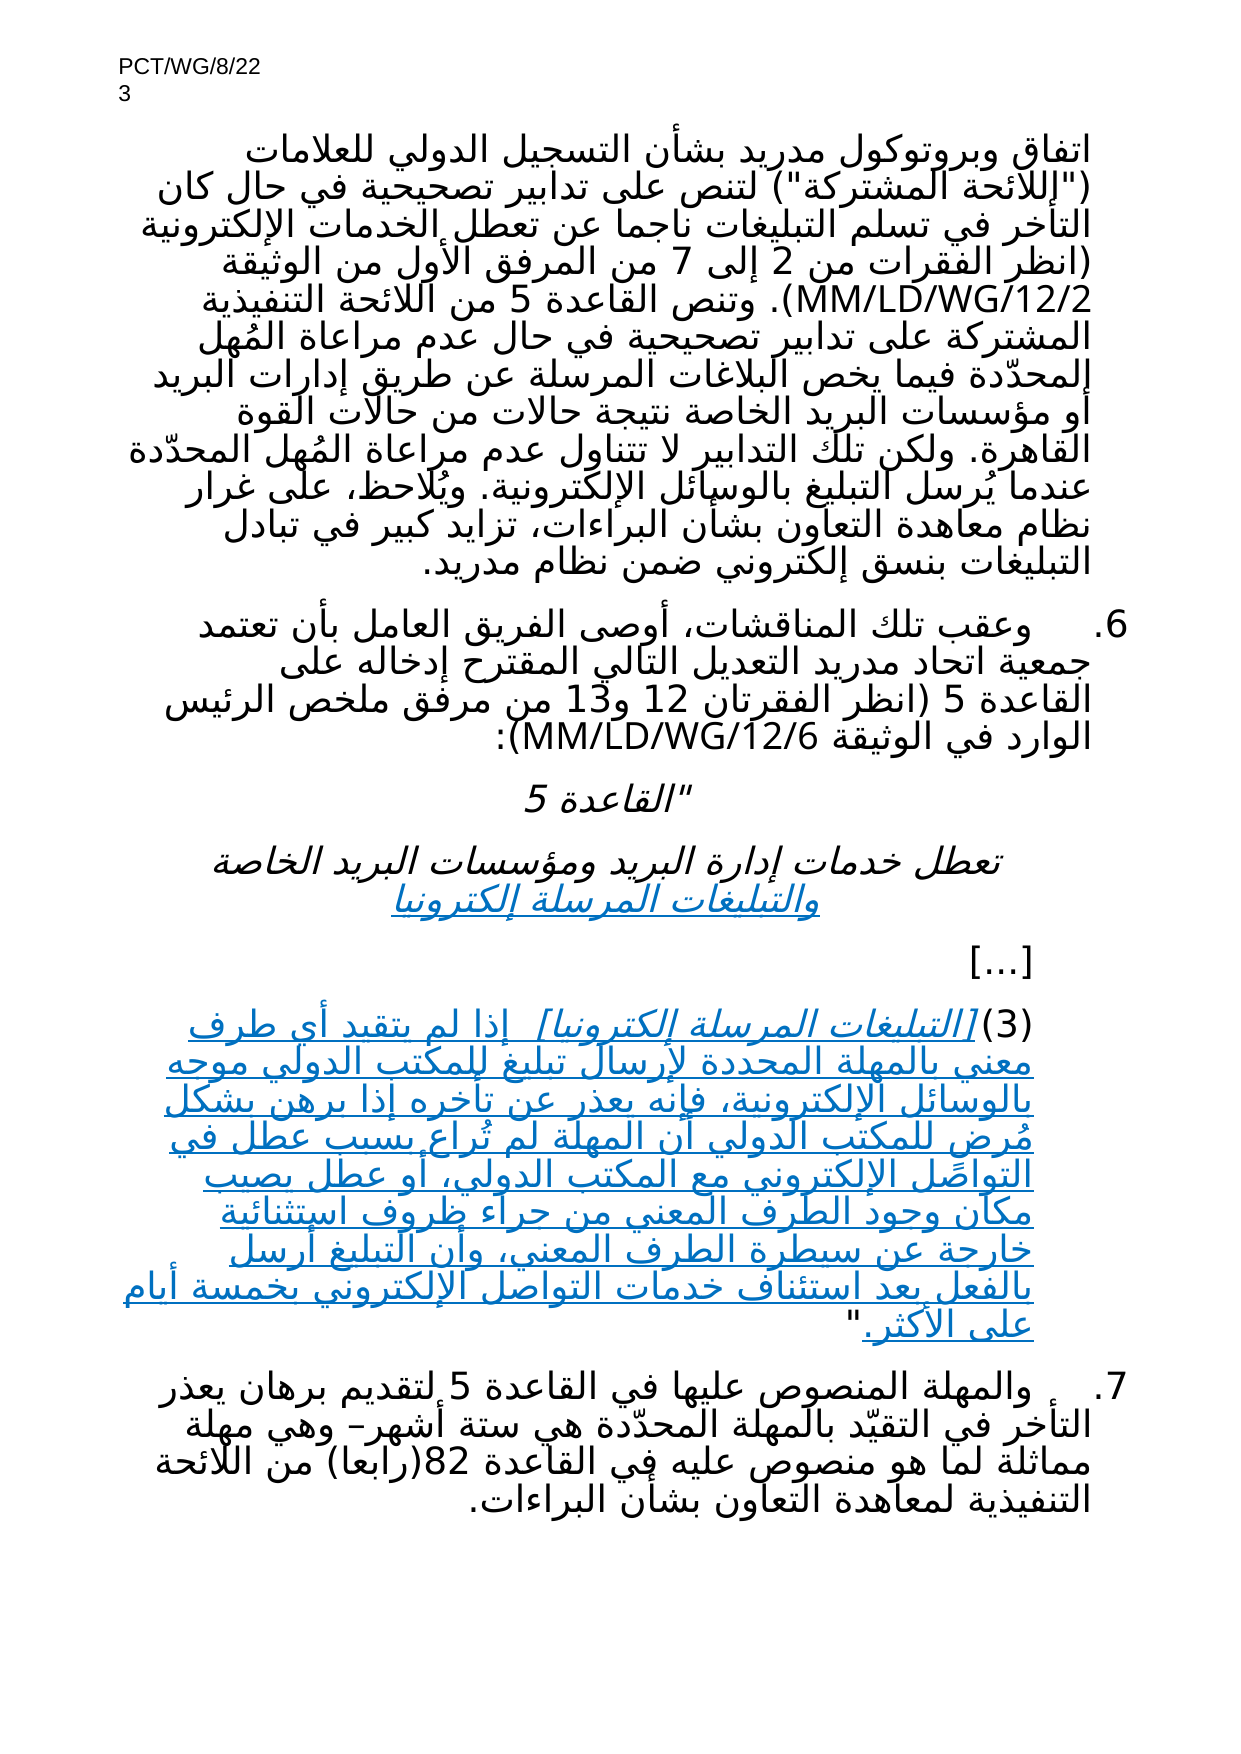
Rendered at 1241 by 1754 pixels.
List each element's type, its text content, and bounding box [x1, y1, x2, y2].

text والمهلة المنصوص عليها في القاعدة 5 لتقديم برهان يعذر التأخر في التقيّد بالمهلة المحدّدة هي ستة أشهر– وهي مهلة مماثلة لما هو منصوص عليه في القاعدة 82(رابعا) من اللائحة التنفيذية لمعاهدة التعاون بشأن البراءات. [118, 1370, 1092, 1520]
text وعقب تلك المناقشات، أوصى الفريق العامل بأن تعتمد جمعية اتحاد مدريد التعديل التالي المقترح إدخاله على القاعدة 5 (انظر الفقرتان 12 و13 من مرفق ملخص الرئيس الوارد في الوثيقة MM/LD/WG/12/6): [118, 607, 1092, 757]
list "القاعدة 5 [118, 782, 1092, 820]
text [118, 132, 1092, 582]
list (3) [التبليغات المرسلة إلكترونيا] إذا لم يتقيد أي طرف معني بالمهلة المحددة لإرسال تبليغ للمكتب الدولي موجه بالوسائل الإلكترونية، فإنه يعذر عن تأخره إذا برهن بشكل مُرضٍ للمكتب الدولي أن المهلة لم تُراع بسبب عطل في التواصل الإلكتروني مع المكتب الدولي، أو عطل يصيب مكان وجود الطرف المعني من جراء ظروف استثنائية خارجة عن سيطرة الطرف المعني، وأن التبليغ أرسل بالفعل بعد استئناف خدمات التواصل الإلكتروني بخمسة أيام على الأكثر." [118, 1007, 1033, 1345]
list تعطل خدمات إدارة البريد ومؤسسات البريد الخاصة والتبليغات المرسلة إلكترونيا [118, 845, 1092, 920]
list [...] [118, 945, 1033, 982]
